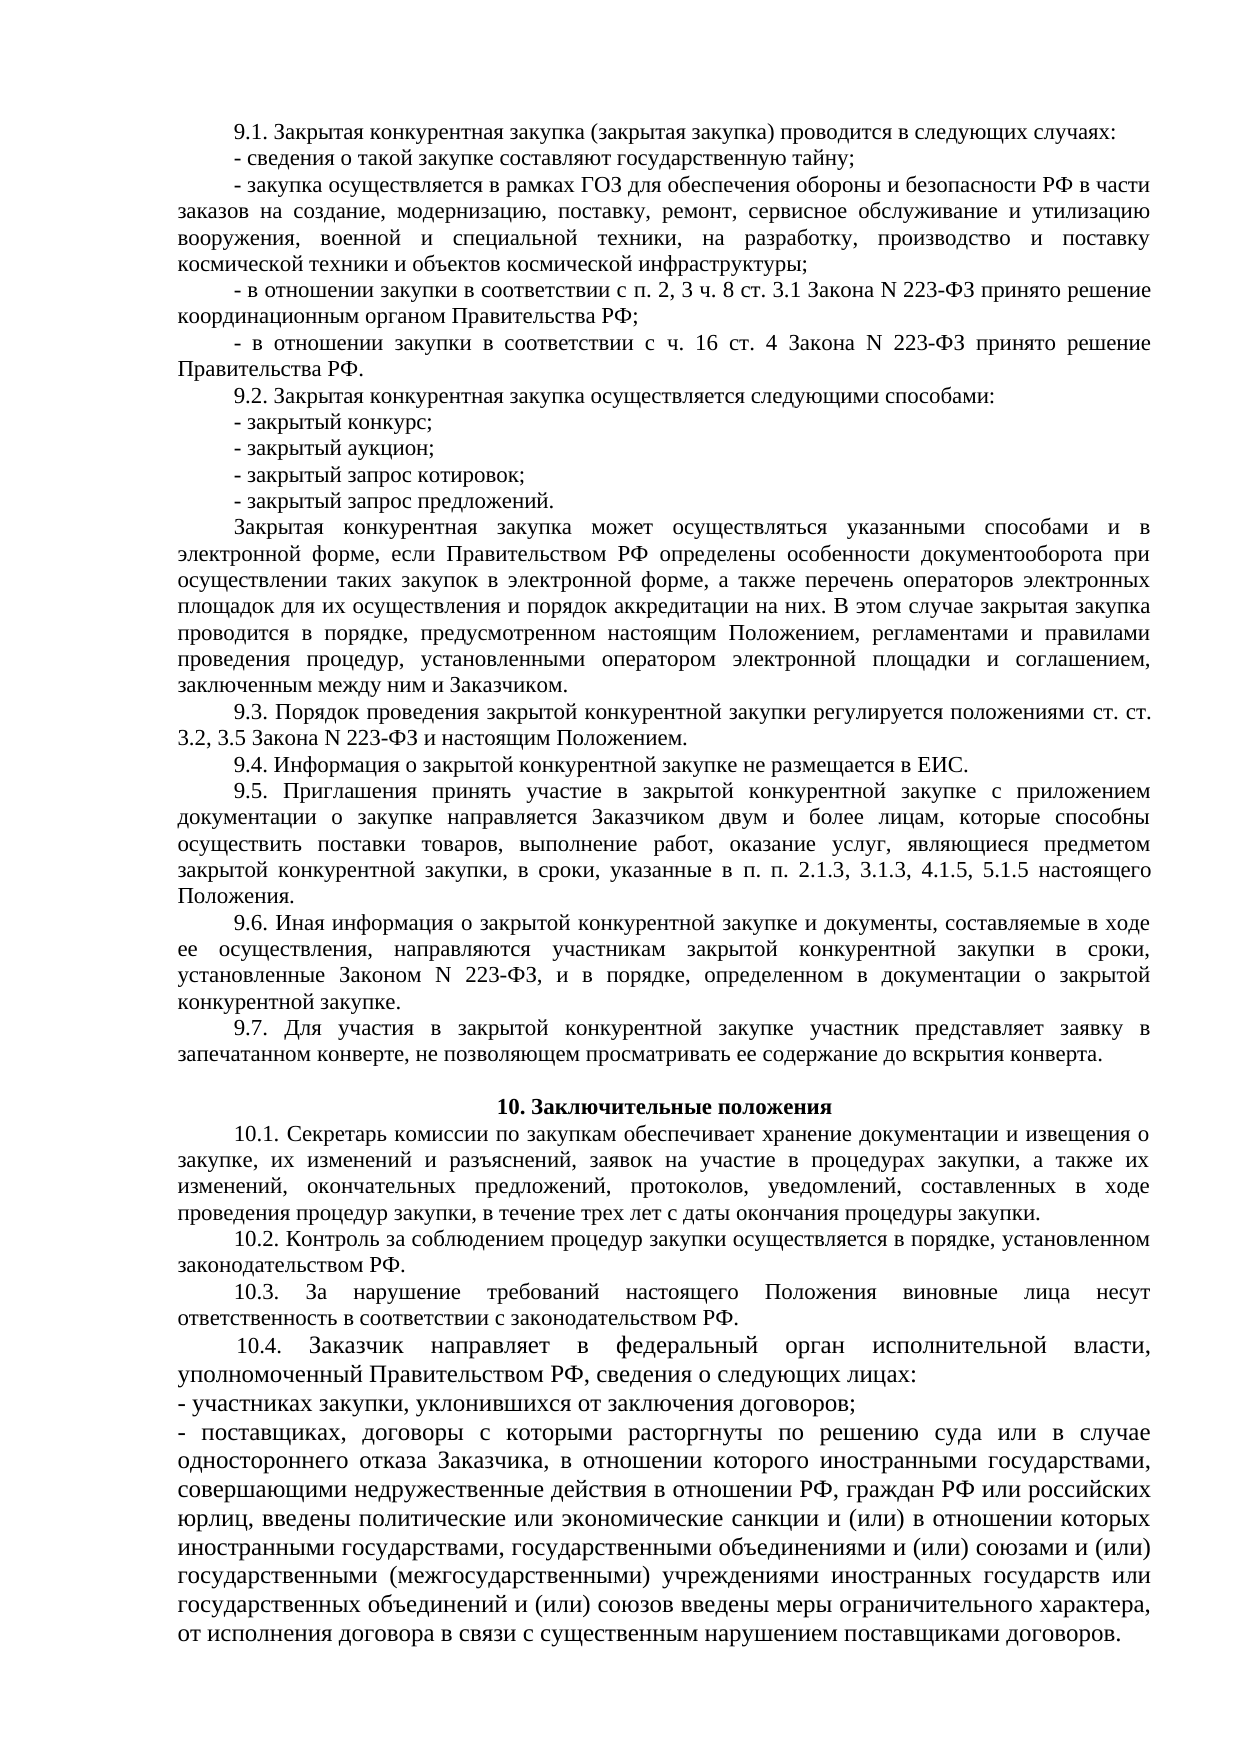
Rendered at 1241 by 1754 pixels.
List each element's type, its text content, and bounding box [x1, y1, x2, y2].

text - закрытый конкурс; [177, 408, 1152, 434]
text 9.2. Закрытая конкурентная закупка осуществляется следующими способами: [177, 382, 1152, 408]
text - закупка осуществляется в рамках ГОЗ для обеспечения обороны и безопасности РФ в части заказов на создание, модернизацию, поставку, ремонт, сервисное обслуживание и утилизацию вооружения, военной и специальной техники, на разработку, производство и поставку космической техники и объектов космической инфраструктуры; [177, 171, 1152, 276]
text - в отношении закупки в соответствии с п. 2, 3 ч. 8 ст. 3.1 Закона N 223-ФЗ принято решение координационным органом Правительства РФ; [177, 276, 1152, 329]
text - закрытый запрос предложений. [177, 487, 1152, 513]
text Закрытая конкурентная закупка может осуществляться указанными способами и в электронной форме, если Правительством РФ определены особенности документооборота при осуществлении таких закупок в электронной форме, а также перечень операторов электронных площадок для их осуществления и порядок аккредитации на них. В этом случае закрытая закупка проводится в порядке, предусмотренном настоящим Положением, регламентами и правилами проведения процедур, установленными оператором электронной площадки и соглашением, заключенным между ним и Заказчиком. [177, 513, 1152, 698]
text - закрытый аукцион; [177, 434, 1152, 461]
text 10. Заключительные положения [177, 1093, 1152, 1119]
text 10.3. За нарушение требований настоящего Положения виновные лица несут ответственность в соответствии с законодательством РФ. [177, 1278, 1152, 1330]
text 10.2. Контроль за соблюдением процедур закупки осуществляется в порядке, установленном законодательством РФ. [177, 1225, 1152, 1278]
text - в отношении закупки в соответствии с ч. 16 ст. 4 Закона N 223-ФЗ принято решение Правительства РФ. [177, 329, 1152, 382]
text 9.7. Для участия в закрытой конкурентной закупке участник представляет заявку в запечатанном конверте, не позволяющем просматривать ее содержание до вскрытия конверта. [177, 1014, 1152, 1067]
text 10.4. Заказчик направляет в федеральный орган исполнительной власти, уполномоченный Правительством РФ, сведения о следующих лицах: [177, 1330, 1152, 1388]
text 9.1. Закрытая конкурентная закупка (закрытая закупка) проводится в следующих случаях: [177, 118, 1152, 144]
text - участниках закупки, уклонившихся от заключения договоров; [177, 1388, 1152, 1417]
text - закрытый запрос котировок; [177, 461, 1152, 487]
text 9.5. Приглашения принять участие в закрытой конкурентной закупке с приложением документации о закупке направляется Заказчиком двум и более лицам, которые способны осуществить поставки товаров, выполнение работ, оказание услуг, являющиеся предметом закрытой конкурентной закупки, в сроки, указанные в п. п. 2.1.3, 3.1.3, 4.1.5, 5.1.5 настоящего Положения. [177, 777, 1152, 909]
text - сведения о такой закупке составляют государственную тайну; [177, 144, 1152, 171]
text 10.1. Секретарь комиссии по закупкам обеспечивает хранение документации и извещения о закупке, их изменений и разъяснений, заявок на участие в процедурах закупки, а также их изменений, окончательных предложений, протоколов, уведомлений, составленных в ходе проведения процедур закупки, в течение трех лет с даты окончания процедуры закупки. [177, 1119, 1152, 1225]
text 9.6. Иная информация о закрытой конкурентной закупке и документы, составляемые в ходе ее осуществления, направляются участникам закрытой конкурентной закупки в сроки, установленные Законом N 223-ФЗ, и в порядке, определенном в документации о закрытой конкурентной закупке. [177, 909, 1152, 1014]
text 9.4. Информация о закрытой конкурентной закупке не размещается в ЕИС. [177, 751, 1152, 777]
text 9.3. Порядок проведения закрытой конкурентной закупки регулируется положениями ст. ст. 3.2, 3.5 Закона N 223-ФЗ и настоящим Положением. [177, 698, 1152, 751]
text - поставщиках, договоры с которыми расторгнуты по решению суда или в случае одностороннего отказа Заказчика, в отношении которого иностранными государствами, совершающими недружественные действия в отношении РФ, граждан РФ или российских юрлиц, введены политические или экономические санкции и (или) в отношении которых иностранными государствами, государственными объединениями и (или) союзами и (или) государственными (межгосударственными) учреждениями иностранных государств или государственных объединений и (или) союзов введены меры ограничительного характера, от исполнения договора в связи с существенным нарушением поставщиками договоров. [177, 1417, 1152, 1647]
